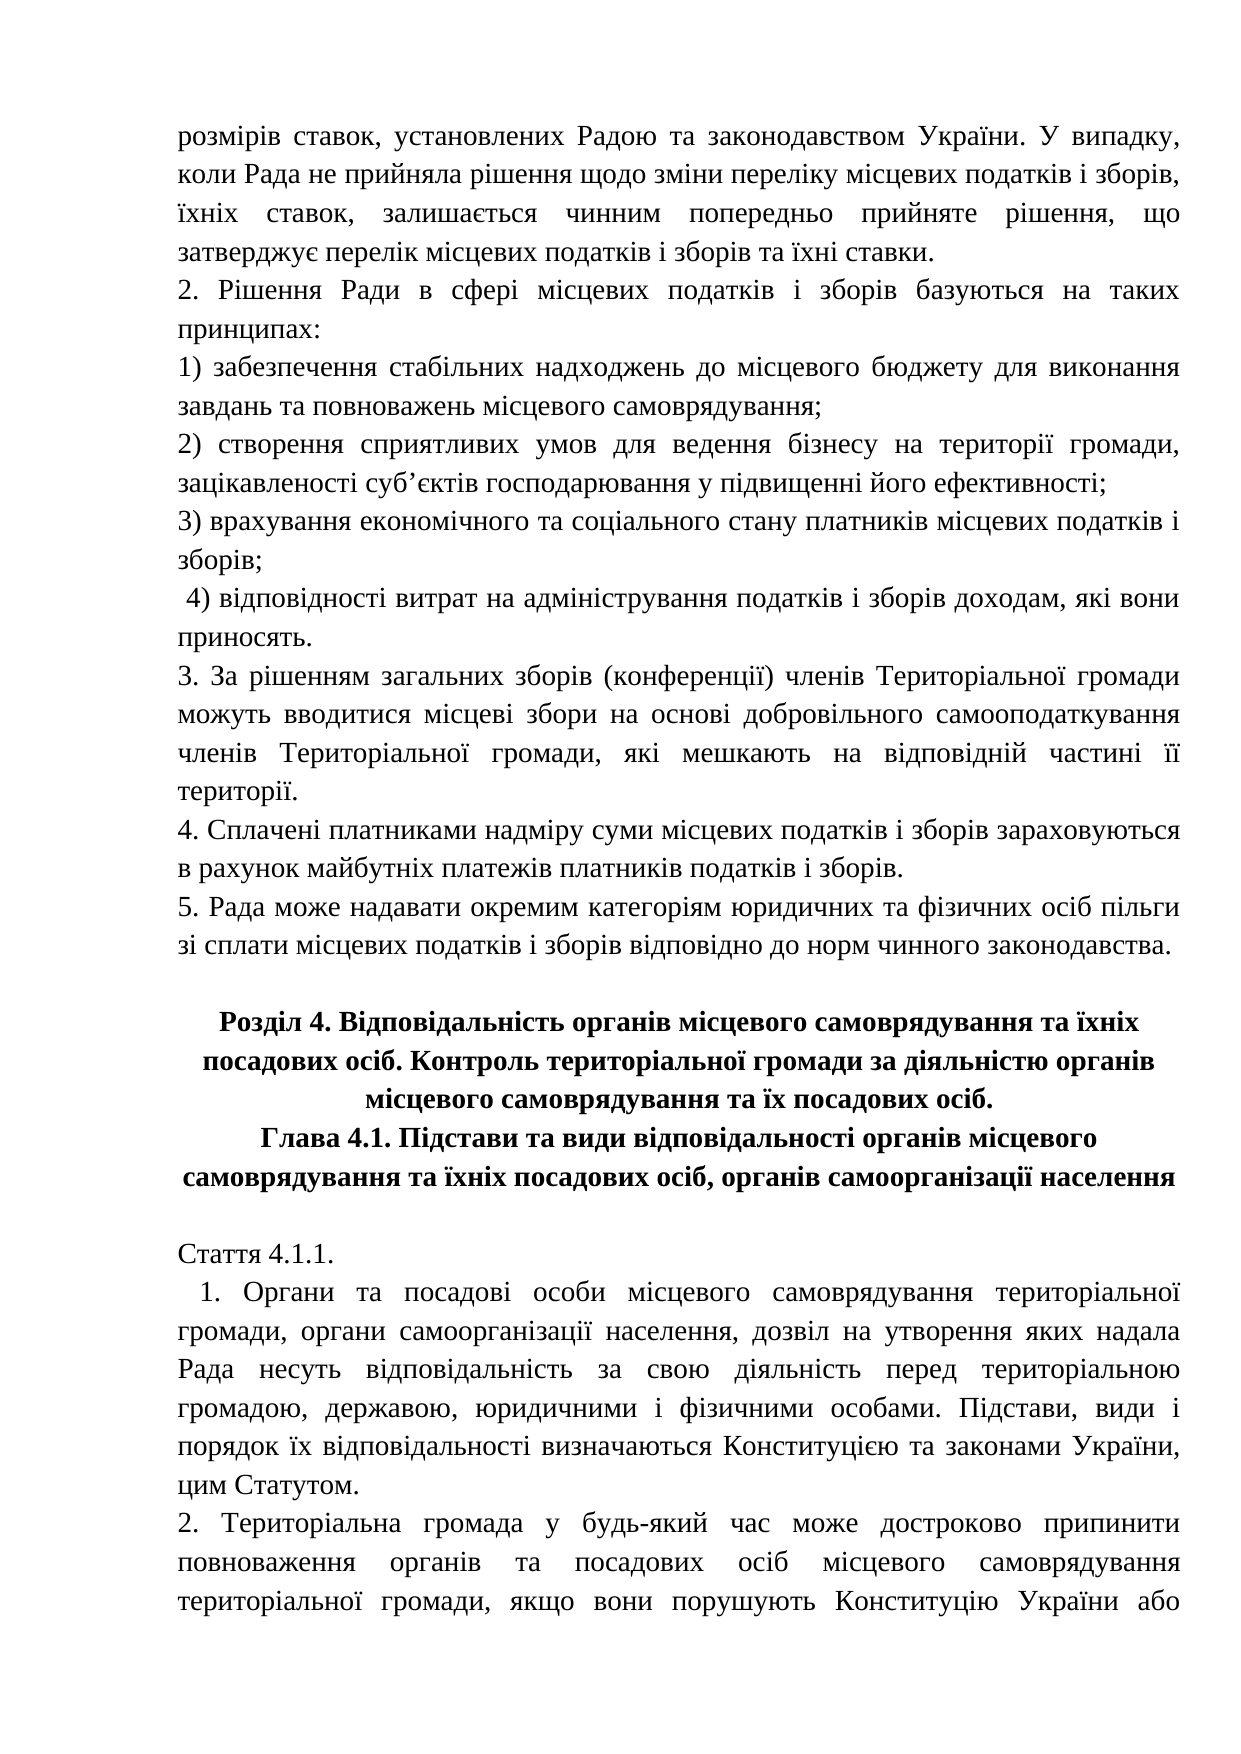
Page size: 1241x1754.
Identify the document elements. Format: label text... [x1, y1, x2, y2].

text 2. Рішення Ради в сфері місцевих податків і зборів базуються на таких принципах: [177, 272, 1181, 344]
text Стаття 4.1.1. [177, 1236, 1181, 1269]
text Розділ 4. Відповідальність органів місцевого самоврядування та їхніх посадових осіб. Контроль територіальної громади за діяльністю органів місцевого самоврядування та їх посадових осіб. [177, 1004, 1181, 1115]
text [177, 1506, 1181, 1616]
text 2) створення сприятливих умов для ведення бізнесу на території громади, зацікавленості суб’єктів господарювання у підвищенні його ефективності; [177, 426, 1181, 498]
text Глава 4.1. Підстави та види відповідальності органів місцевого самоврядування та їхніх посадових осіб, органів самоорганізації населення [177, 1120, 1181, 1192]
text 5. Рада може надавати окремим категоріям юридичних та фізичних осіб пільги зі сплати місцевих податків і зборів відповідно до норм чинного законодавства. [177, 889, 1181, 961]
text 3. За рішенням загальних зборів (конференції) членів Територіальної громади можуть вводитися місцеві збори на основі добровільного самооподаткування членів Територіальної громади, які мешкають на відповідній частині її території. [177, 658, 1181, 807]
text 1. Органи та посадові особи місцевого самоврядування територіальної громади, органи самоорганізації населення, дозвіл на утворення яких надала Рада несуть відповідальність за свою діяльність перед територіальною громадою, державою, юридичними і фізичними особами. Підстави, види і порядок їх відповідальності визначаються Конституцією та законами України, цим Статутом. [177, 1274, 1181, 1501]
text 4) відповідності витрат на адміністрування податків і зборів доходам, які вони приносять. [177, 581, 1181, 653]
text 3) врахування економічного та соціального стану платників місцевих податків і зборів; [177, 503, 1181, 576]
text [177, 118, 1181, 267]
text 4. Сплачені платниками надміру суми місцевих податків і зборів зараховуються в рахунок майбутніх платежів платників податків і зборів. [177, 812, 1181, 884]
text 1) забезпечення стабільних надходжень до місцевого бюджету для виконання завдань та повноважень місцевого самоврядування; [177, 349, 1181, 421]
